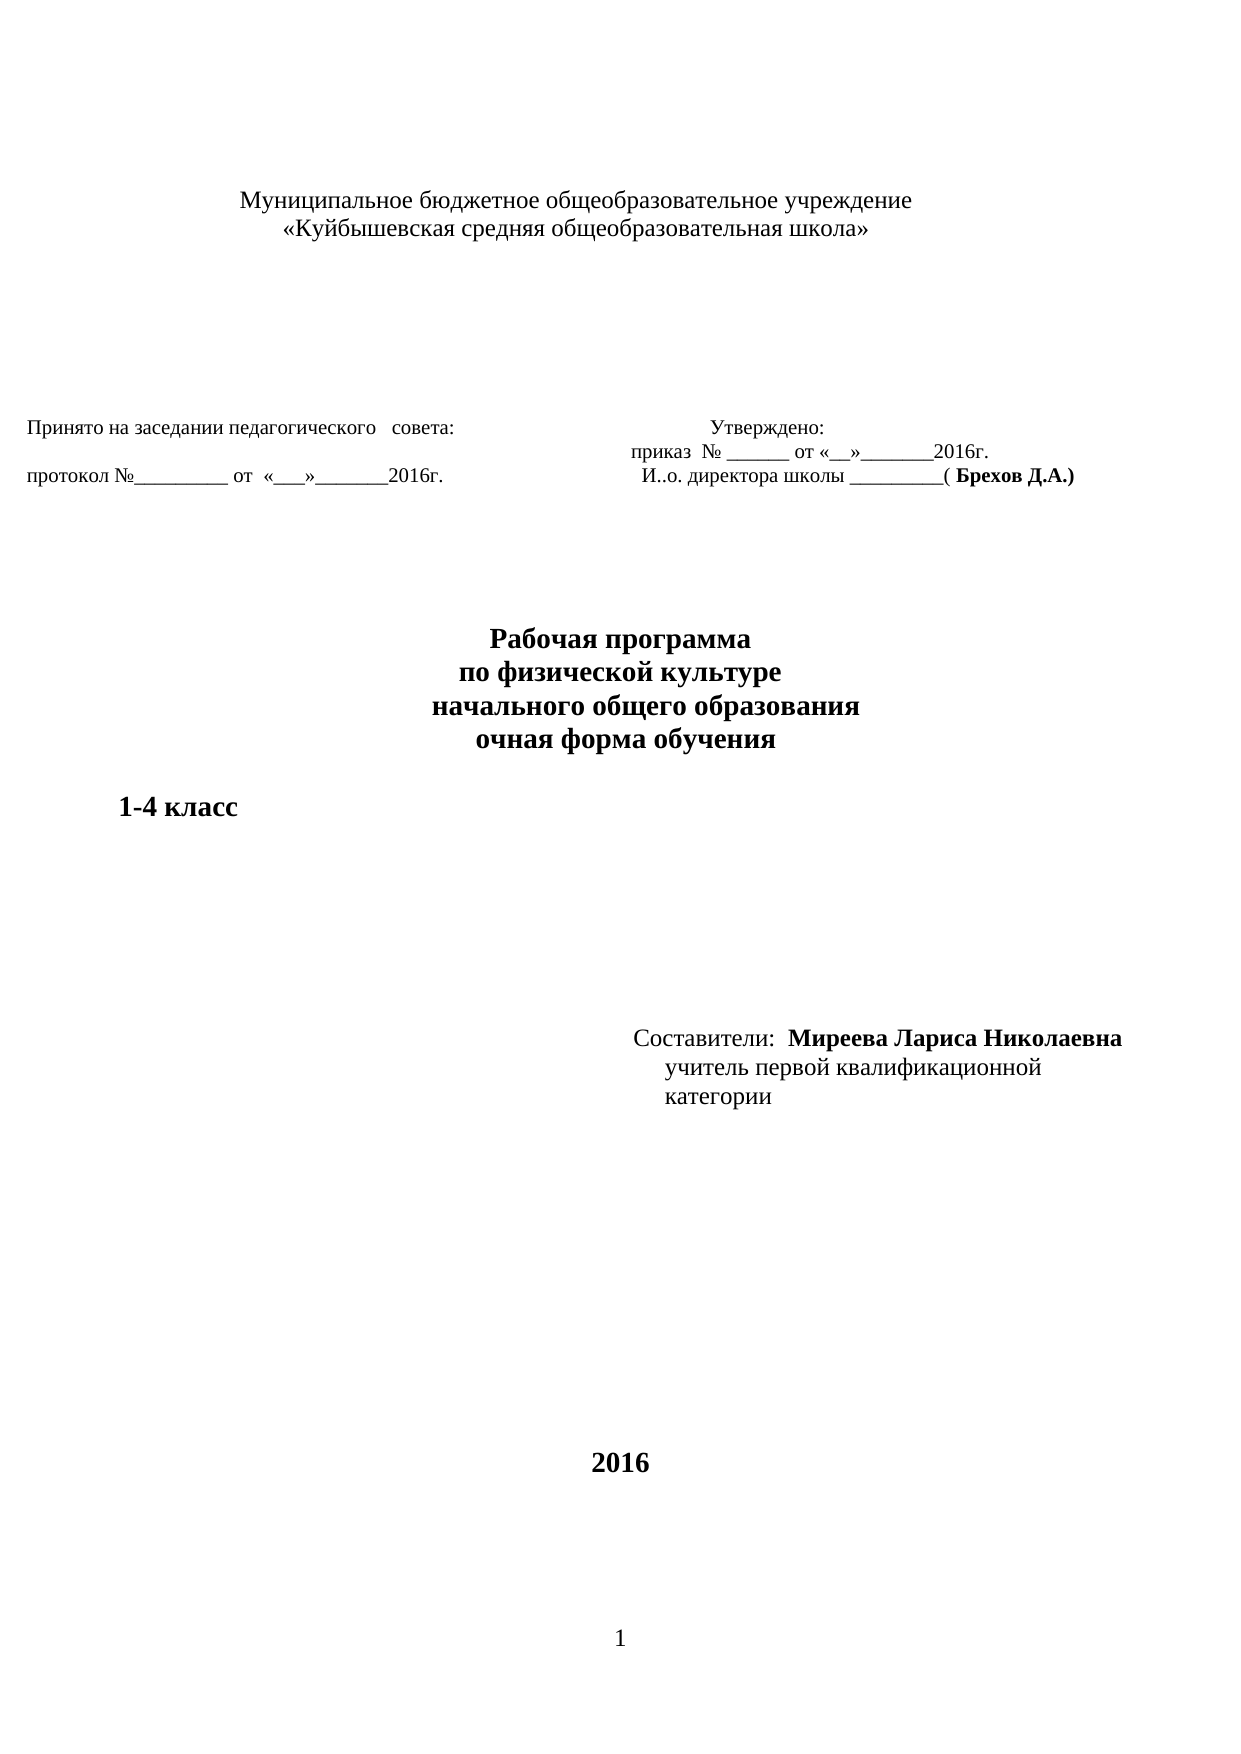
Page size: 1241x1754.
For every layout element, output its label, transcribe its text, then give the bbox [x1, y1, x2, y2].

text 1-4 класс [118, 789, 1181, 822]
text Принято на заседании педагогического совета: Утверждено: [0, 415, 1181, 439]
text Рабочая программа [118, 621, 1122, 654]
text Муниципальное бюджетное общеобразовательное учреждение [0, 185, 1181, 213]
text протокол №_________ от «___»_______2016г. И..о. директора школы _________( Брехов Д.А.) [0, 463, 1181, 487]
text по физической культуре [118, 654, 1122, 688]
text очная форма обучения [118, 722, 1181, 755]
text приказ № ______ от «__»_______2016г. [0, 439, 1181, 463]
text Составители: Миреева Лариса Николаевна [118, 1023, 1122, 1052]
text 2016 [118, 1445, 1122, 1479]
text начального общего образования [118, 688, 1181, 722]
text «Куйбышевская средняя общеобразовательная школа» [0, 213, 1181, 242]
text учитель первой квалификационной категории [664, 1052, 1122, 1110]
